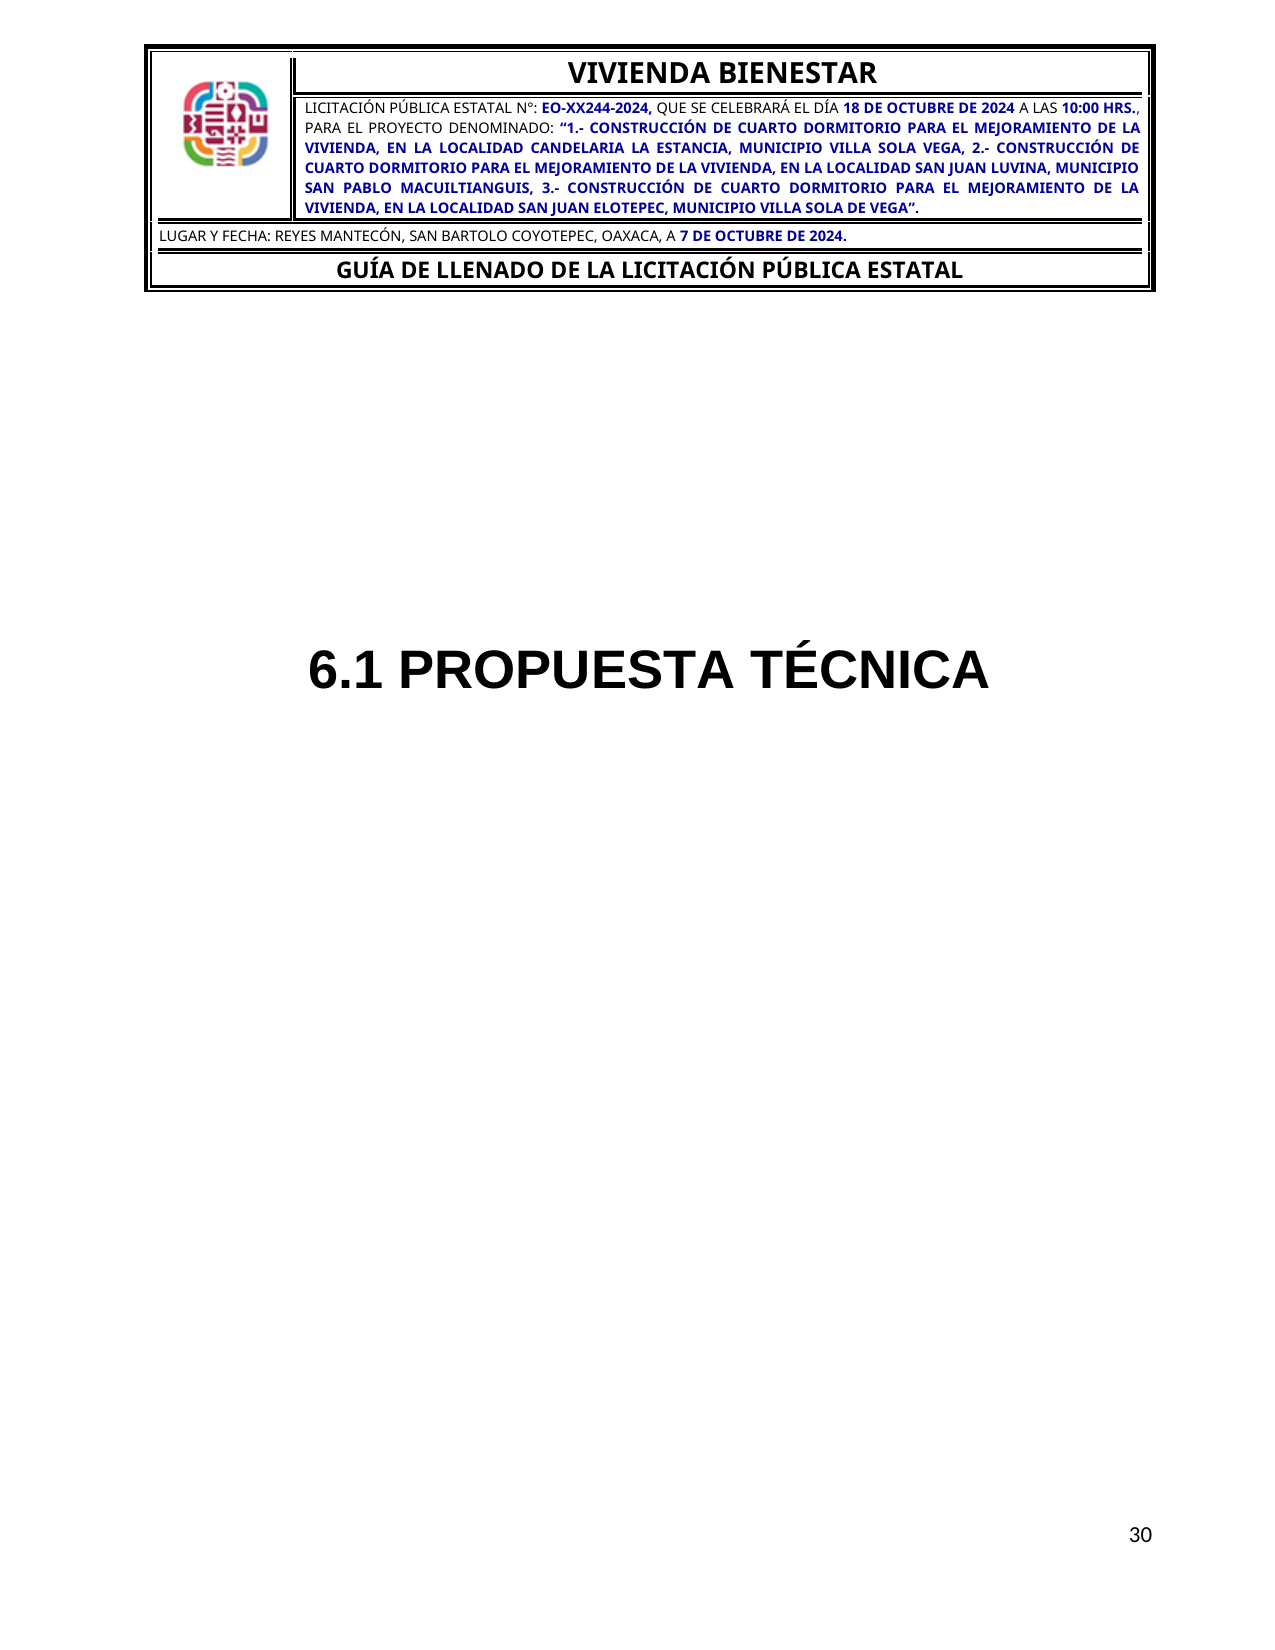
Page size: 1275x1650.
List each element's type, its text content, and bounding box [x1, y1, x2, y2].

picture [172, 73, 279, 172]
text 6.1 PROPUESTA TÉCNICA [148, 638, 1152, 700]
